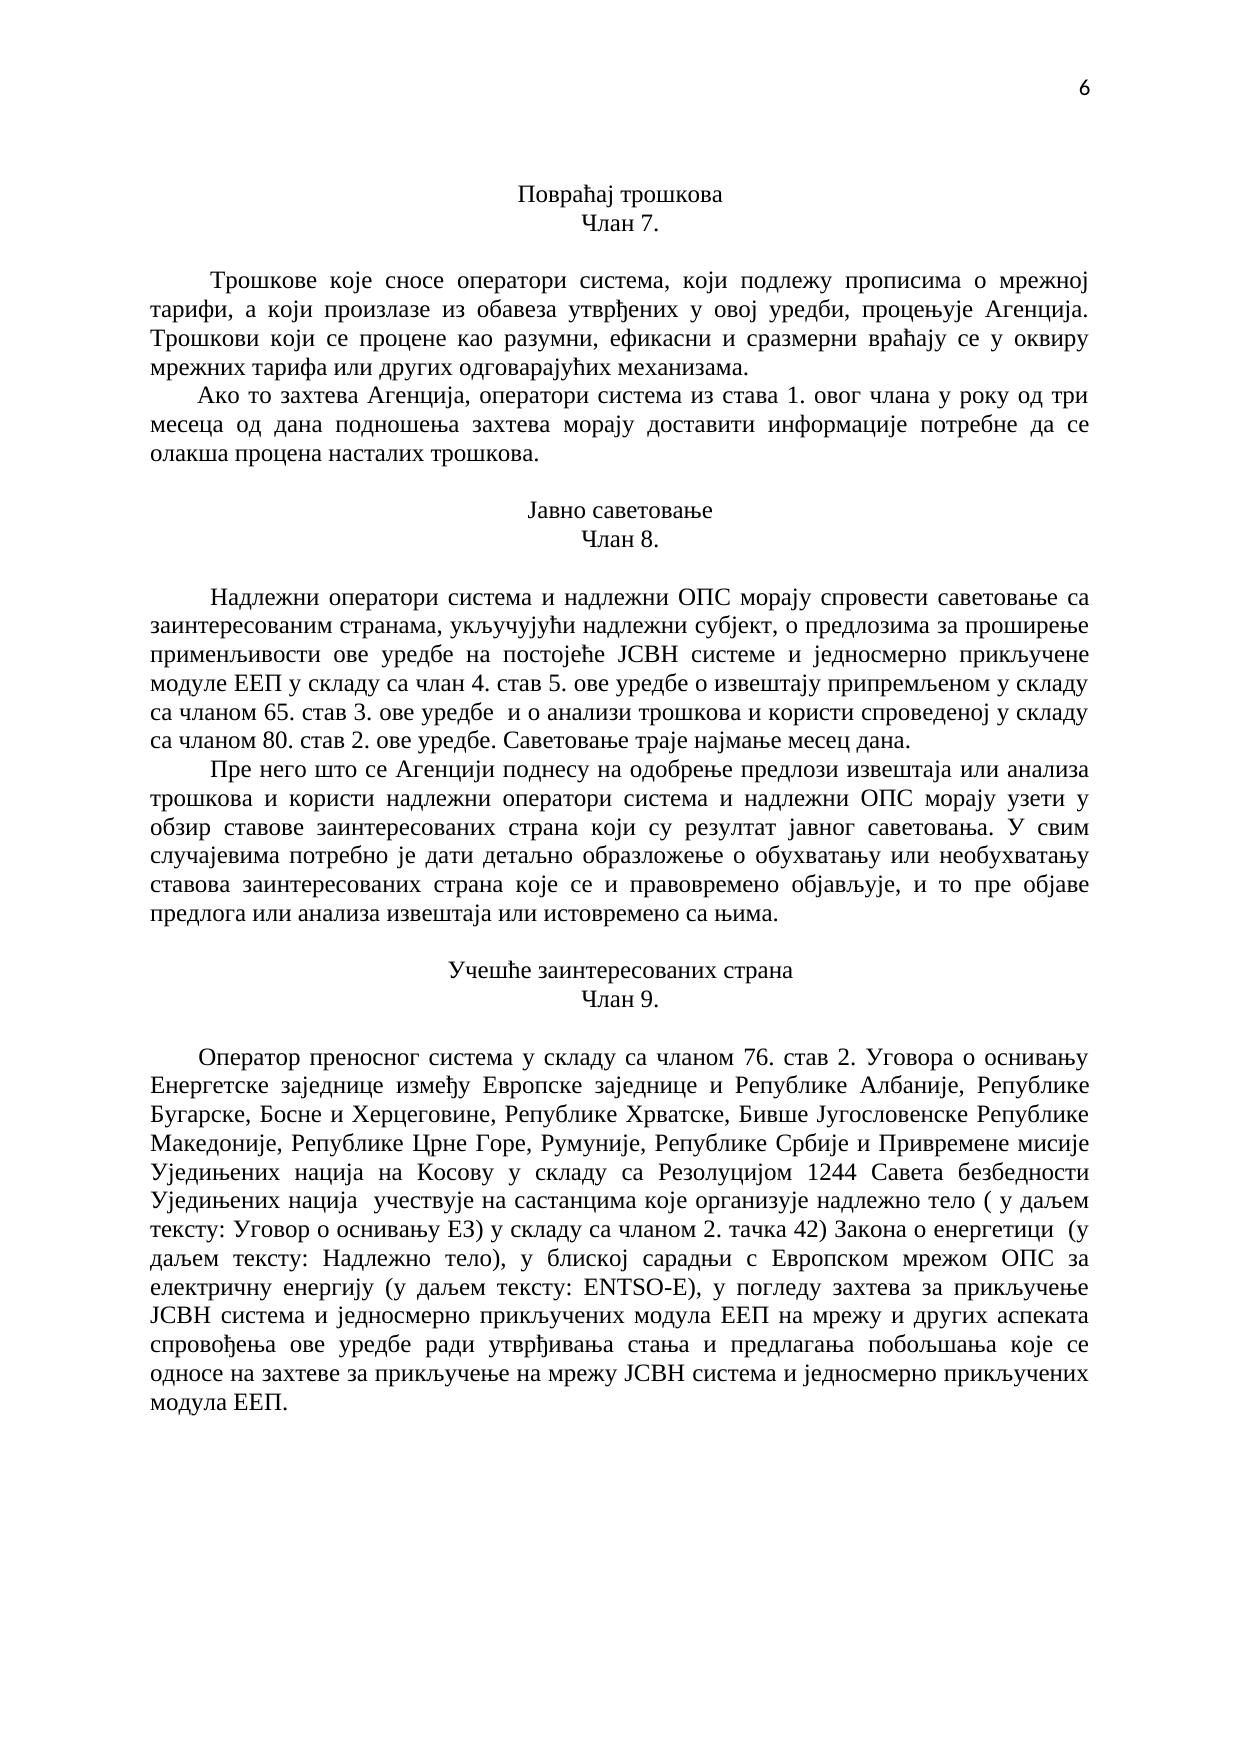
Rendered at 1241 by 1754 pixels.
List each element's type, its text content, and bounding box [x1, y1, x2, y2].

text Члан 9. [150, 984, 1090, 1013]
text Члан 7. [150, 208, 1090, 237]
text Пре него што се Агенцији поднесу на одобрење предлози извештаја или анализа трошкова и користи надлежни оператори система и надлежни ОПС морају узети у обзир ставове заинтересованих страна који су резултат јавног саветовања. У свим случајевима потребно је дати детаљно образложење о обухватању или необухватању ставова заинтересованих страна које се и правовремено објављује, и то пре објаве предлога или анализа извештаја или истовремено са њима. [150, 754, 1090, 927]
text Учешће заинтересованих страна [150, 956, 1090, 984]
text Повраћај трошкова [150, 179, 1090, 208]
text Ако то захтева Агенција, оператори система из става 1. овог члана у року од три месеца од дана подношења захтева морају доставити информације потребне да се олакша процена насталих трошкова. [150, 381, 1090, 467]
text Оператор преносног система у складу са чланом 76. став 2. Уговора o оснивању Енергетске заједнице између Европске заједнице и Републике Албаније, Републике Бугарске, Босне и Херцеговине, Републике Хрватске, Бивше Југословенске Републике Македоније, Републике Црне Горе, Румуније, Републике Србије и Привремене мисије Уједињених нација на Косову у складу са Резолуцијом 1244 Савета безбедности Уједињених нација учествује на састанцима које организује надлежно тело ( у даљем тексту: Уговор о оснивању ЕЗ) у складу са чланом 2. тачка 42) Закона о енергетици (у даљем тексту: Надлежно тело), у блиској сарадњи с Европском мрежом ОПС за електричну енергију (у даљем тексту: ENTSO-E), у погледу захтева за прикључење ЈСВН система и једносмерно прикључених модула ЕЕП на мрежу и других аспеката спровођења ове уредбе ради утврђивања стања и предлагања побољшања које се односе на захтеве за прикључење на мрежу ЈСВН система и једносмерно прикључених модула ЕЕП. [150, 1042, 1090, 1416]
text Јавно саветовање [150, 496, 1090, 524]
text Члан 8. [150, 524, 1090, 553]
text Надлежни оператори система и надлежни ОПС морају спровести саветовање са заинтересованим странама, укључујући надлежни субјект, о предлозима за проширење применљивости ове уредбе на постојеће ЈСВН системе и једносмерно прикључене модуле ЕЕП у складу са члан 4. став 5. ове уредбе о извештају припремљеном у складу са чланом 65. став 3. ове уредбе и о анализи трошкова и користи спроведеној у складу са чланом 80. став 2. ове уредбе. Саветовање траје најмање месец дана. [150, 582, 1090, 754]
text Трошкове које сносе оператори система, који подлежу прописима о мрежној тарифи, а који произлазе из обавеза утврђених у овој уредби, процењује Агенција. Трошкови који се процене као разумни, ефикасни и сразмерни враћају се у оквиру мрежних тарифа или других одговарајућих механизама. [150, 266, 1090, 381]
